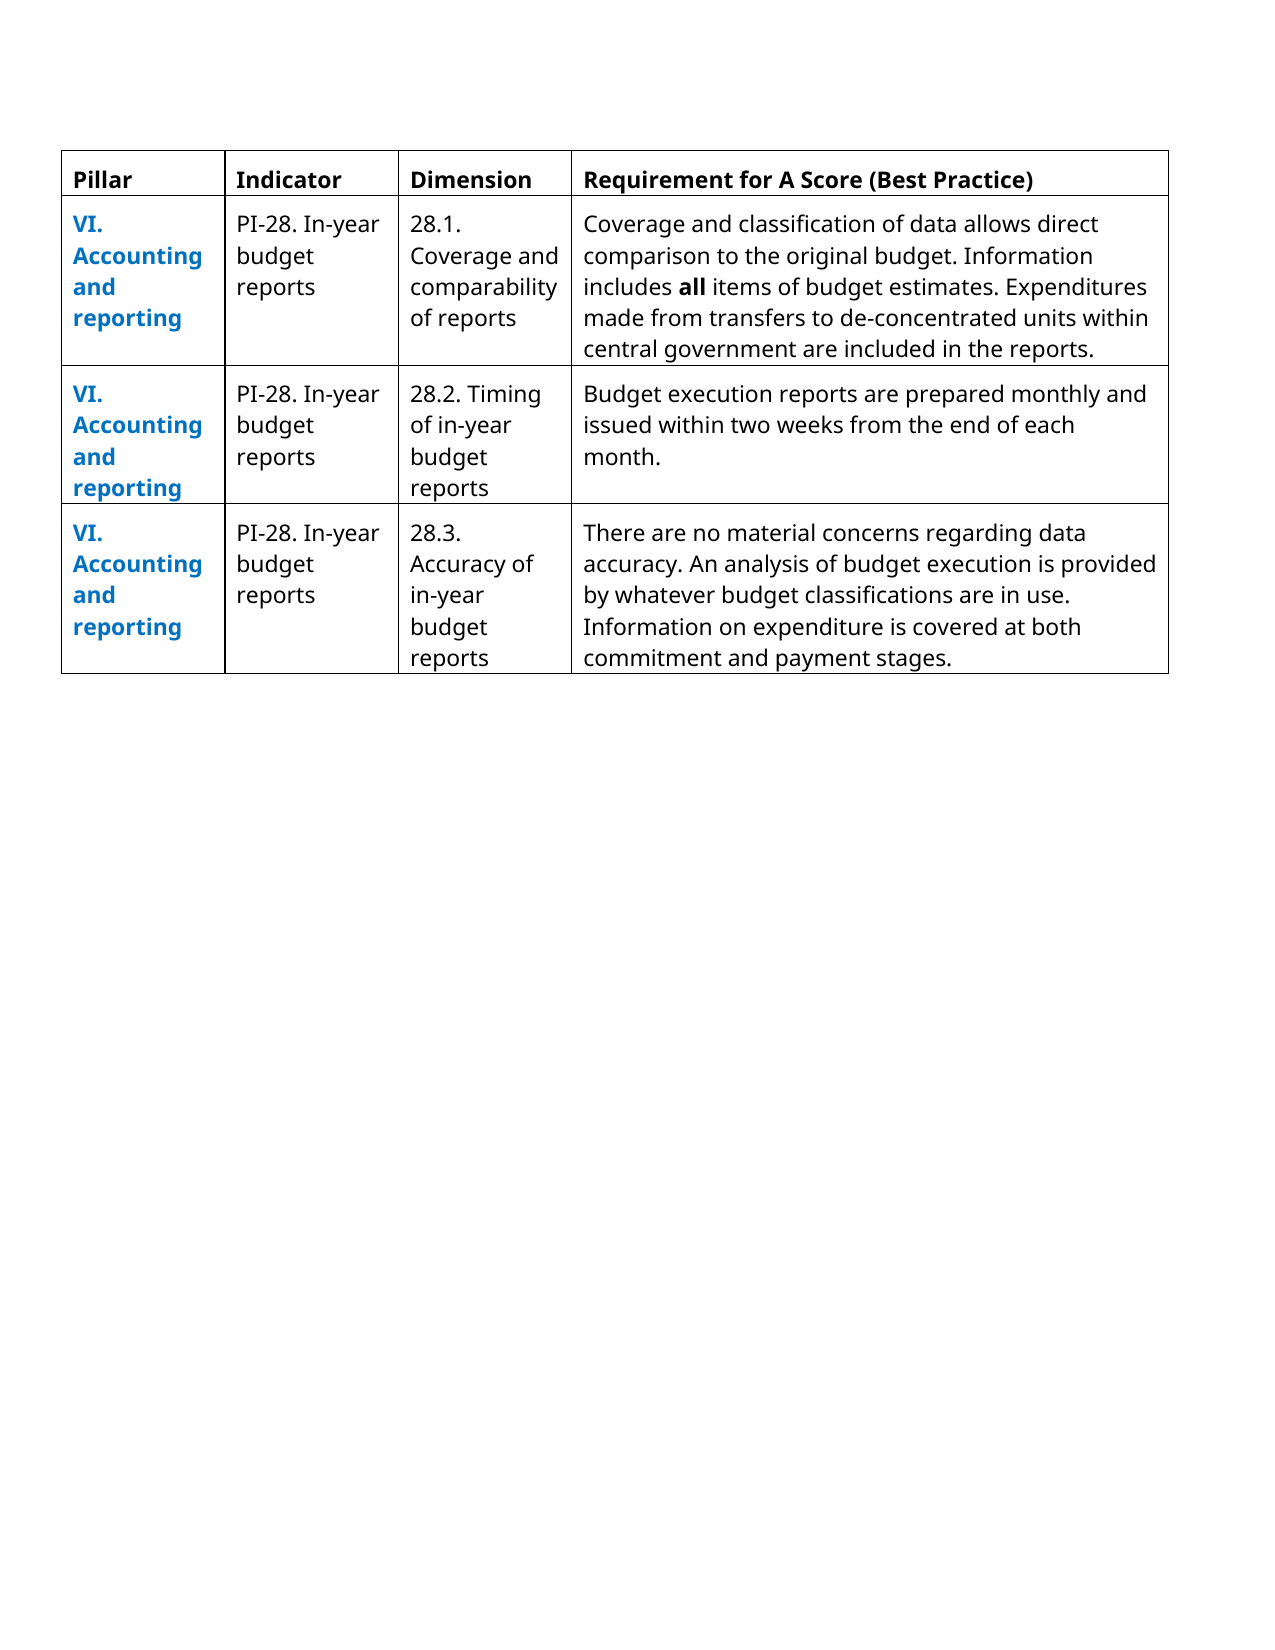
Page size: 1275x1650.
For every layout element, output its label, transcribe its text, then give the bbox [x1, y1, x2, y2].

table_header Requirement for A Score (Best Practice) [572, 151, 1168, 195]
table_cell PI-28. In-year budget reports [226, 366, 398, 503]
table_cell Budget execution reports are prepared monthly and issued within two weeks from the end of each month. [572, 366, 1168, 503]
table_cell 28.2. Timing of in-year budget reports [399, 366, 571, 503]
table_cell VI. Accounting and reporting [62, 504, 224, 673]
table_cell PI-28. In-year budget reports [226, 196, 398, 364]
table_cell There are no material concerns regarding data accuracy. An analysis of budget execution is provided by whatever budget classifications are in use. Information on expenditure is covered at both commitment and payment stages. [572, 504, 1168, 673]
table_header Dimension [399, 151, 571, 195]
table_cell 28.1. Coverage and comparability of reports [399, 196, 571, 364]
table_cell PI-28. In-year budget reports [226, 504, 398, 673]
table_cell 28.3. Accuracy of in-year budget reports [399, 504, 571, 673]
table_header Indicator [226, 151, 398, 195]
table_header Pillar [62, 151, 224, 195]
table_cell VI. Accounting and reporting [62, 366, 224, 503]
table_cell Coverage and classification of data allows direct comparison to the original budget. Information includes all items of budget estimates. Expenditures made from transfers to de-concentrated units within central government are included in the reports. [572, 196, 1168, 364]
table_cell VI. Accounting and reporting [62, 196, 224, 364]
